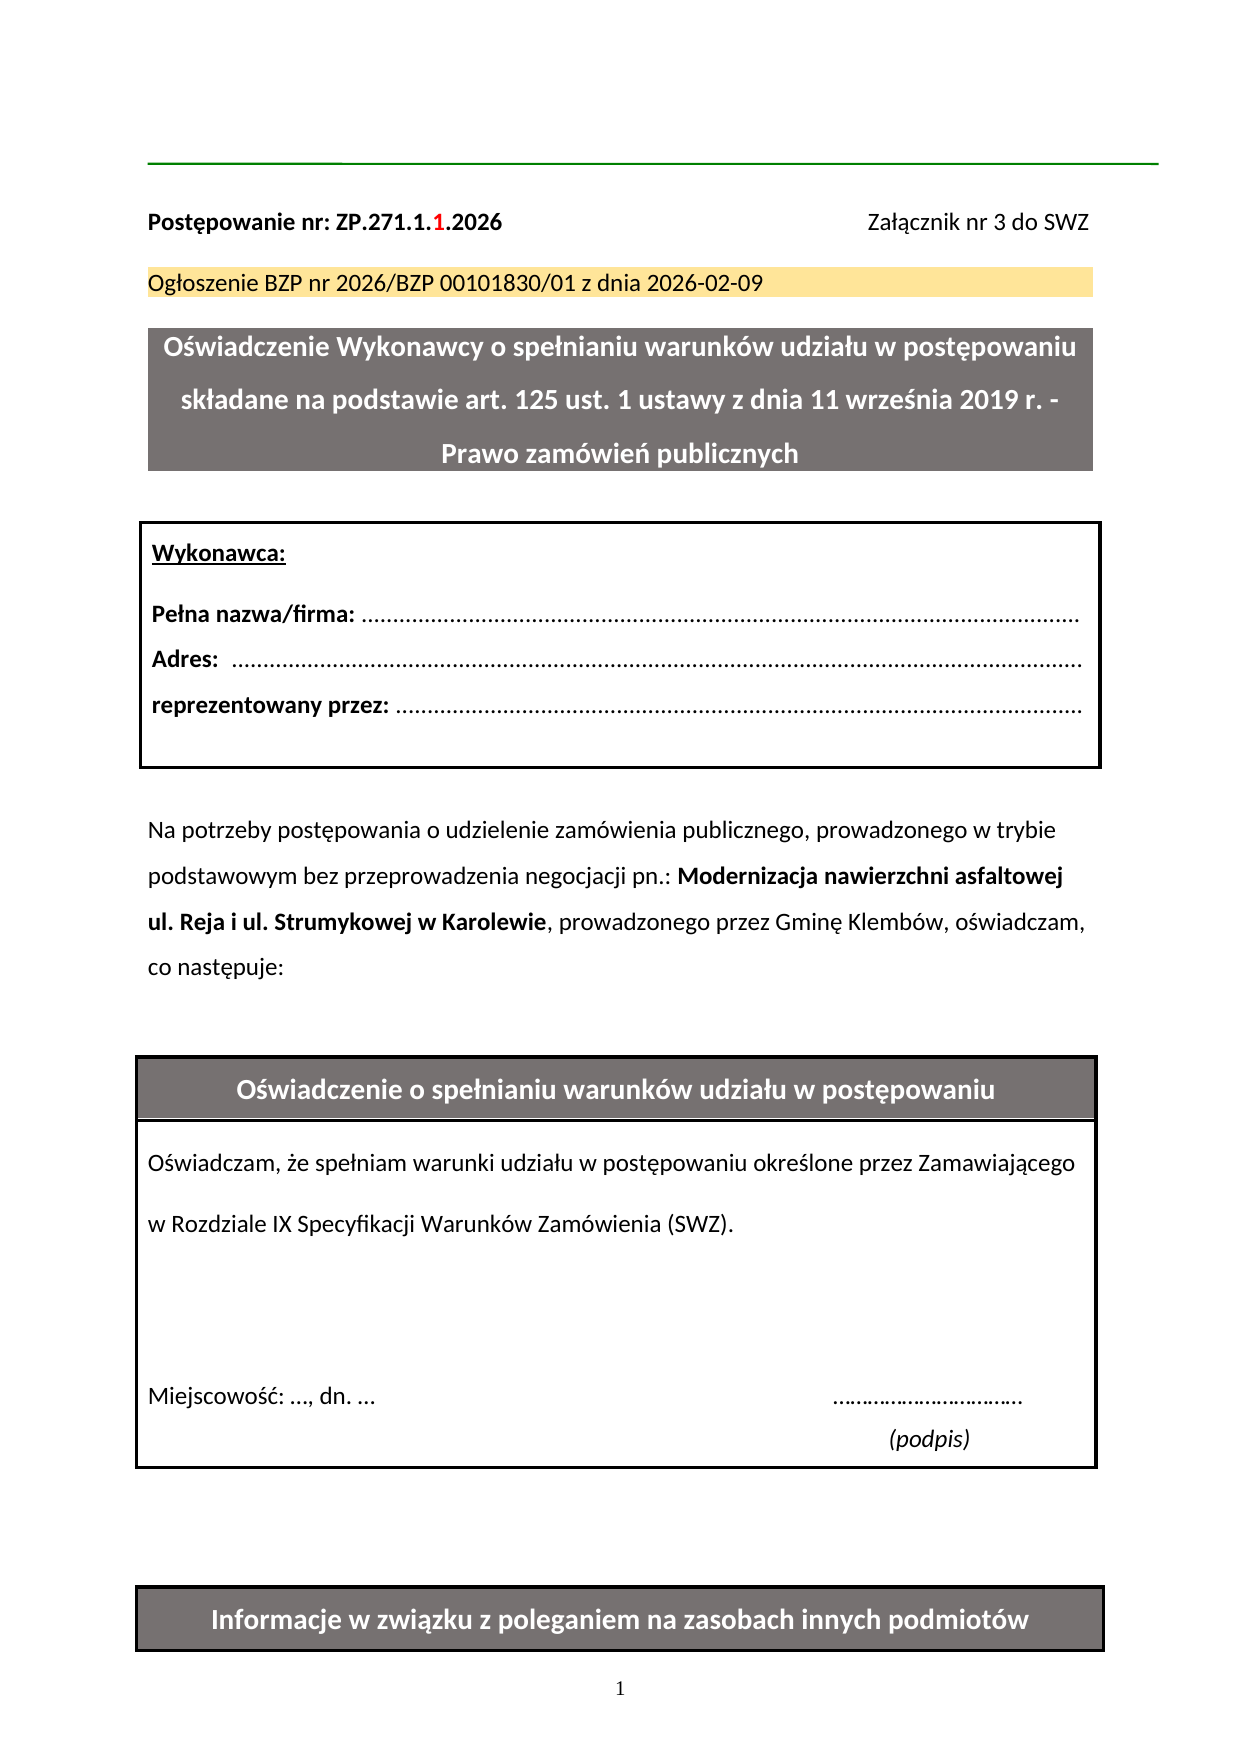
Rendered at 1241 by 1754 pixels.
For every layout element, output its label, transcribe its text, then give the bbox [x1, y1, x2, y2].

text Postępowanie nr: ZP.271.1.1.2026 Załącznik nr 3 do SWZ [148, 206, 1093, 236]
text Oświadczenie Wykonawcy o spełnianiu warunków udziału w postępowaniu składane na podstawie art. 125 ust. 1 ustawy z dnia 11 września 2019 r. -Prawo zamówień publicznych [148, 328, 1093, 471]
text Ogłoszenie BZP nr 2026/BZP 00101830/01 z dnia 2026-02-09 [148, 267, 1093, 297]
table_cell Oświadczam, że spełniam warunki udziału w postępowaniu określone przez Zamawiającego w Rozdziale IX Specyfikacji Warunków Zamówienia (SWZ). Miejscowość: …, dn. … …………………………… (podpis) [138, 1122, 1094, 1466]
text Na potrzeby postępowania o udzielenie zamówienia publicznego, prowadzonego w trybie podstawowym bez przeprowadzenia negocjacji pn.: Modernizacja nawierzchni asfaltowej ul. Reja i ul. Strumykowej w Karolewie, prowadzonego przez Gminę Klembów, oświadczam, co następuje: [148, 814, 1093, 982]
table_header Informacje w związku z poleganiem na zasobach innych podmiotów [138, 1589, 1102, 1649]
table_header Oświadczenie o spełnianiu warunków udziału w postępowaniu [138, 1059, 1094, 1118]
table_header Wykonawca: Pełna nazwa/firma: .................................................................................................................. Adres: ....................................................................................................................................... reprezentowany przez: ............................................................................................................. [142, 524, 1098, 766]
